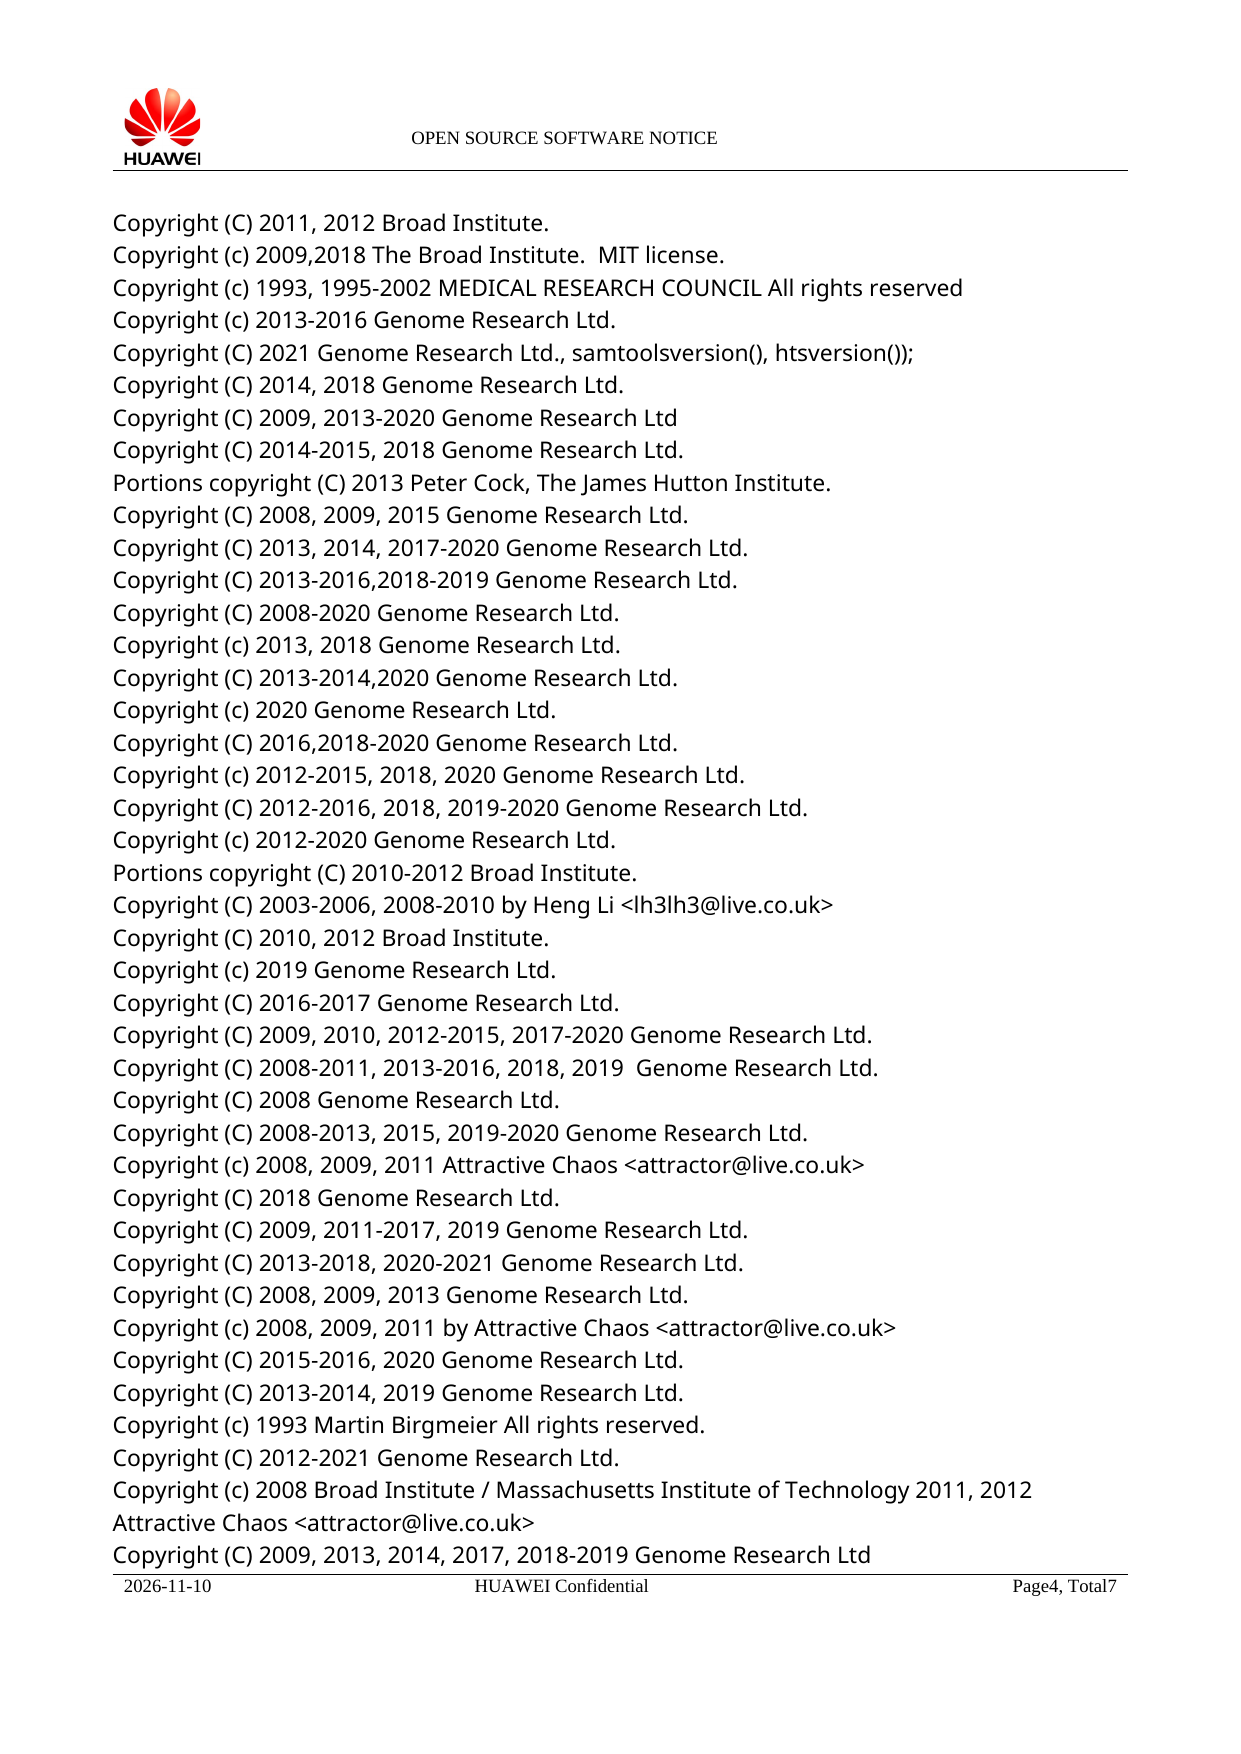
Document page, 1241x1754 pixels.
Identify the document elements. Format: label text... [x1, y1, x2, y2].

picture [124, 88, 201, 165]
